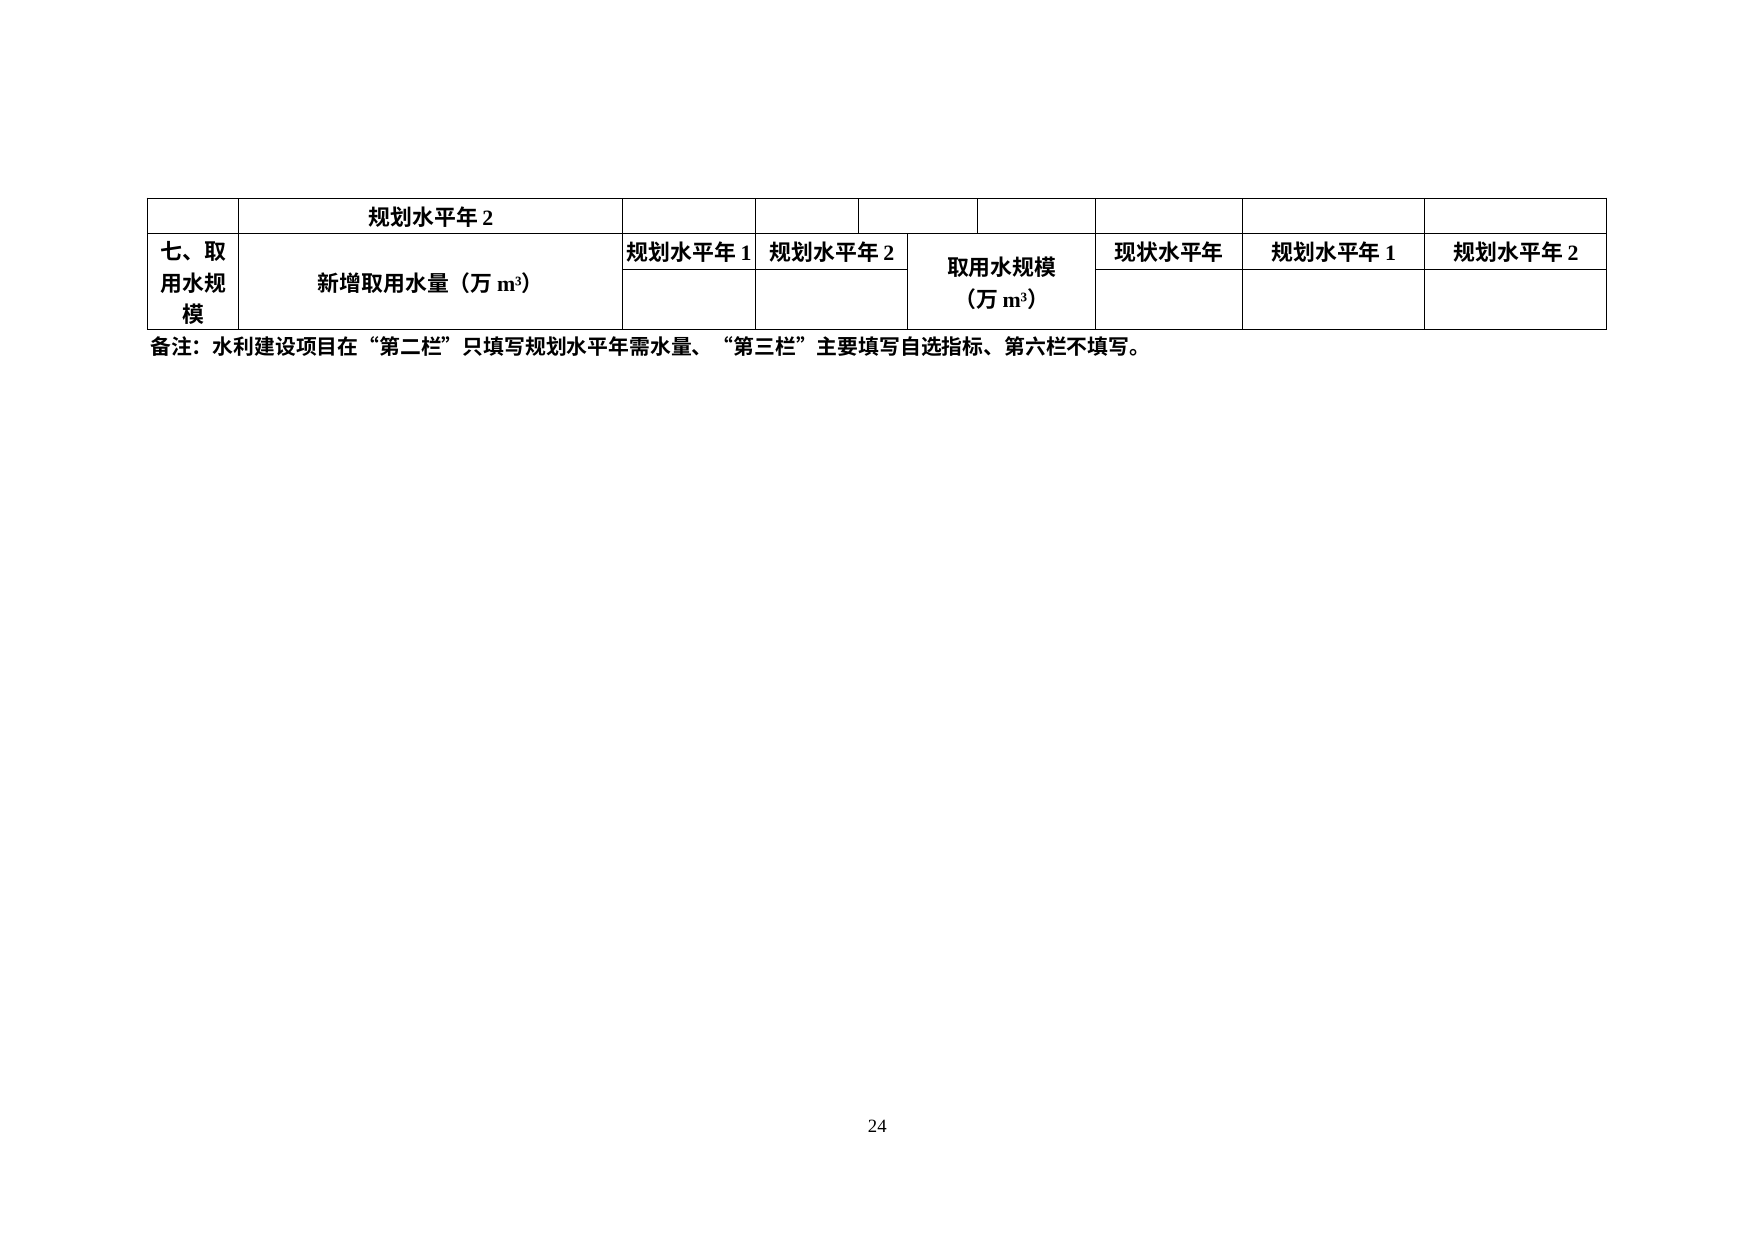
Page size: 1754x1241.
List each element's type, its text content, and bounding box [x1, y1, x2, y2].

table_cell [756, 199, 858, 233]
table_cell [859, 199, 977, 233]
table_cell [1425, 270, 1606, 329]
table_cell [623, 270, 755, 329]
table_cell 规划水平年2 [239, 199, 622, 233]
table_cell 规划水平年2 [1425, 234, 1606, 268]
table_cell [1243, 270, 1424, 329]
text 备注：水利建设项目在“第二栏”只填写规划水平年需水量、“第三栏”主要填写自选指标、第六栏不填写。 [150, 330, 1604, 360]
table_cell [978, 199, 1095, 233]
table_cell 规划水平年1 [1243, 234, 1424, 268]
table_cell [756, 270, 907, 329]
table_cell 规划水平年2 [756, 234, 907, 268]
table_cell [1425, 199, 1606, 233]
table_cell 现状水平年 [1096, 234, 1242, 268]
table_cell 取用水规模 （万m³） [908, 234, 1095, 329]
table_cell 新增取用水量（万m³） [239, 234, 622, 329]
table_cell [1096, 270, 1242, 329]
table_cell [1243, 199, 1424, 233]
table_cell 七、取用水规模 [148, 234, 238, 329]
table_cell [623, 199, 755, 233]
table_cell 规划水平年1 [623, 234, 755, 268]
table_cell [1096, 199, 1242, 233]
